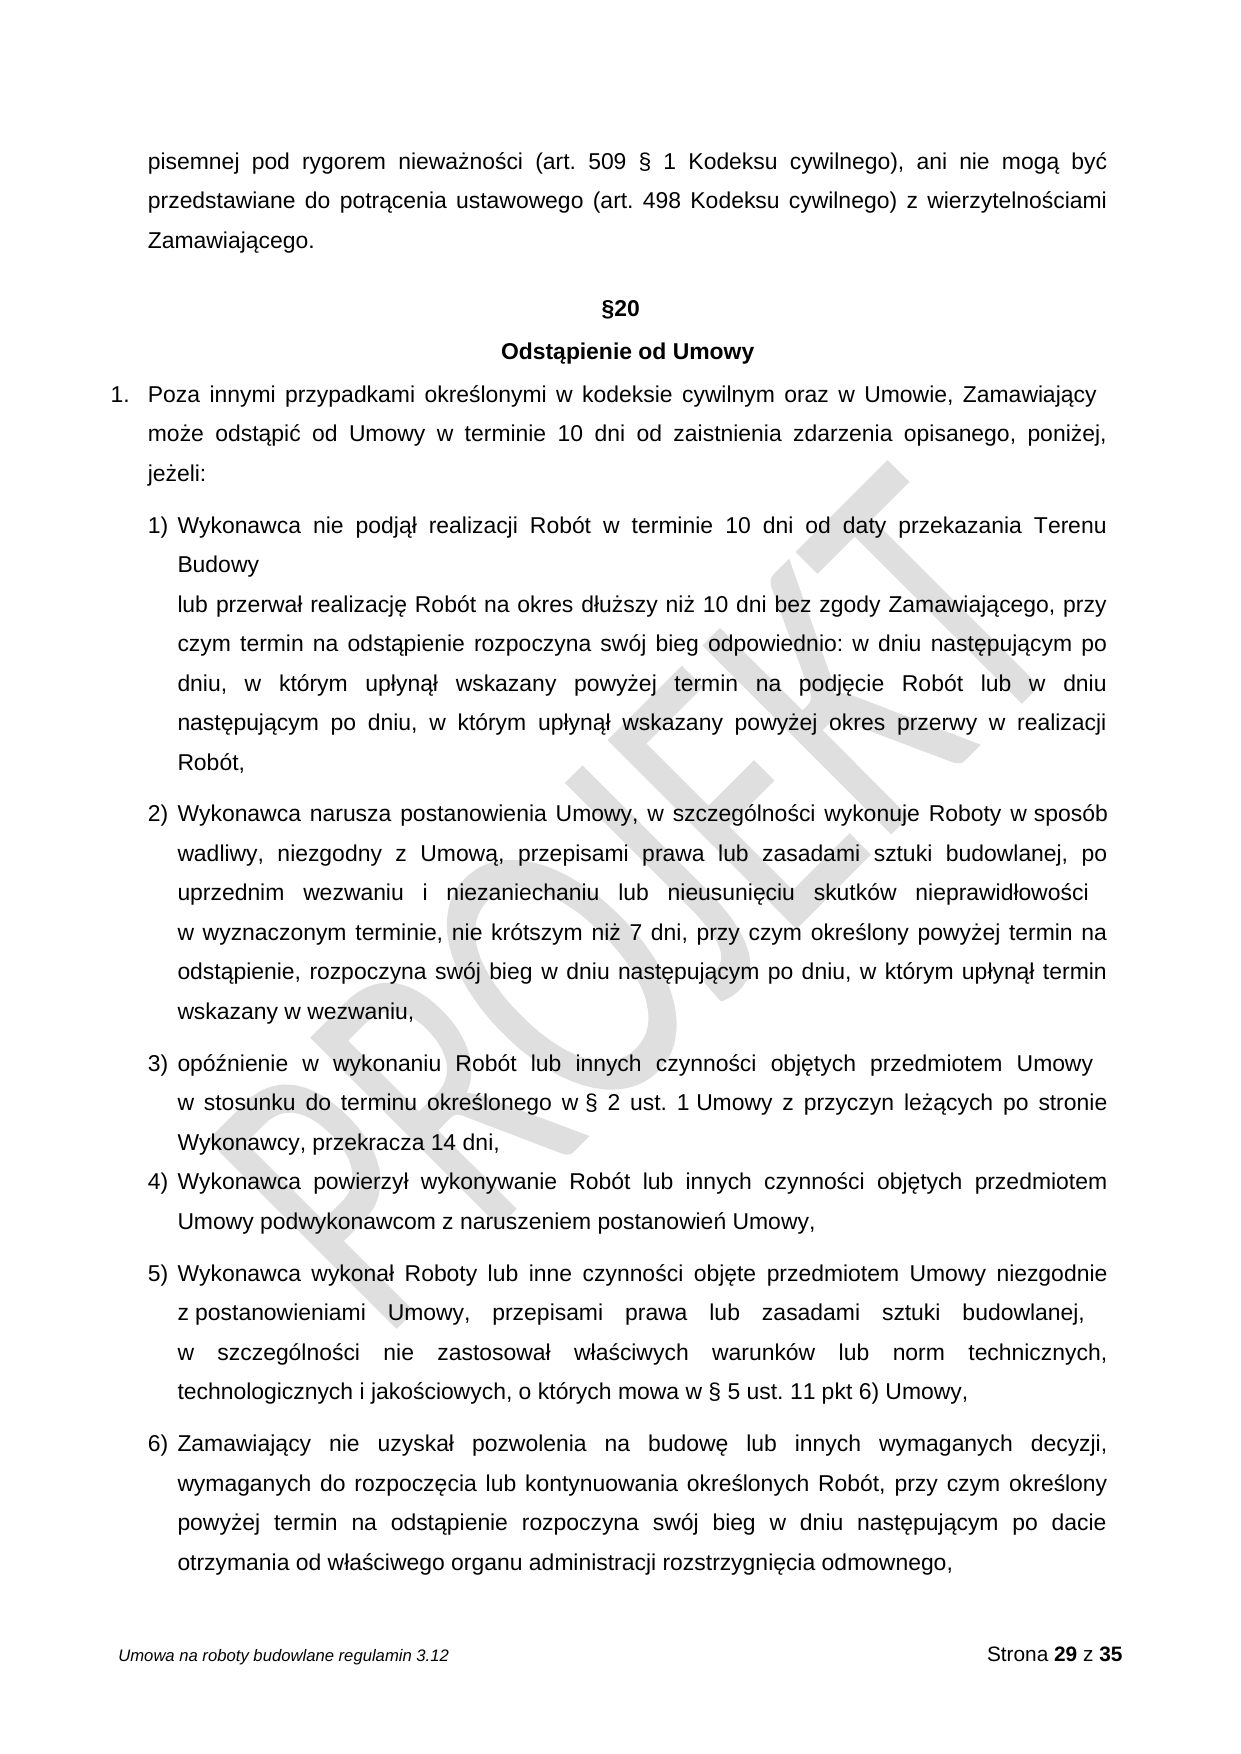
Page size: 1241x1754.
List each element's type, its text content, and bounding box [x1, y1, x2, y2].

list Poza innymi przypadkami określonymi w kodeksie cywilnym oraz w Umowie, Zamawiający może odstąpić od Umowy w terminie 10 dni od zaistnienia zdarzenia opisanego, poniżej, jeżeli: [110, 381, 1107, 486]
list Wykonawca powierzył wykonywanie Robót lub innych czynności objętych przedmiotem Umowy podwykonawcom z naruszeniem postanowień Umowy, [148, 1168, 1107, 1234]
list Wykonawca narusza postanowienia Umowy, w szczególności wykonuje Roboty w sposób wadliwy, niezgodny z Umową, przepisami prawa lub zasadami sztuki budowlanej, po uprzednim wezwaniu i niezaniechaniu lub nieusunięciu skutków nieprawidłowości w wyznaczonym terminie, nie krótszym niż 7 dni, przy czym określony powyżej termin na odstąpienie, rozpoczyna swój bieg w dniu następującym po dniu, w którym upłynął termin wskazany w wezwaniu, [148, 800, 1107, 1024]
text §20 [177, 295, 1107, 322]
list Zamawiający nie uzyskał pozwolenia na budowę lub innych wymaganych decyzji, wymaganych do rozpoczęcia lub kontynuowania określonych Robót, przy czym określony powyżej termin na odstąpienie rozpoczyna swój bieg w dniu następującym po dacie otrzymania od właściwego organu administracji rozstrzygnięcia odmownego, [148, 1430, 1107, 1575]
text Odstąpienie od Umowy [148, 338, 1107, 364]
list Wykonawca nie podjął realizacji Robót w terminie 10 dni od daty przekazania Terenu Budowy lub przerwał realizację Robót na okres dłuższy niż 10 dni bez zgody Zamawiającego, przy czym termin na odstąpienie rozpoczyna swój bieg odpowiednio: w dniu następującym po dniu, w którym upłynął wskazany powyżej termin na podjęcie Robót lub w dniu następującym po dniu, w którym upłynął wskazany powyżej okres przerwy w realizacji Robót, [148, 512, 1107, 775]
list Wykonawca wykonał Roboty lub inne czynności objęte przedmiotem Umowy niezgodnie z postanowieniami Umowy, przepisami prawa lub zasadami sztuki budowlanej, w szczególności nie zastosował właściwych warunków lub norm technicznych, technologicznych i jakościowych, o których mowa w § 5 ust. 11 pkt 6) Umowy, [148, 1260, 1107, 1404]
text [148, 148, 1107, 253]
list opóźnienie w wykonaniu Robót lub innych czynności objętych przedmiotem Umowy w stosunku do terminu określonego w § 2 ust. 1 Umowy z przyczyn leżących po stronie Wykonawcy, przekracza 14 dni, [148, 1050, 1107, 1155]
